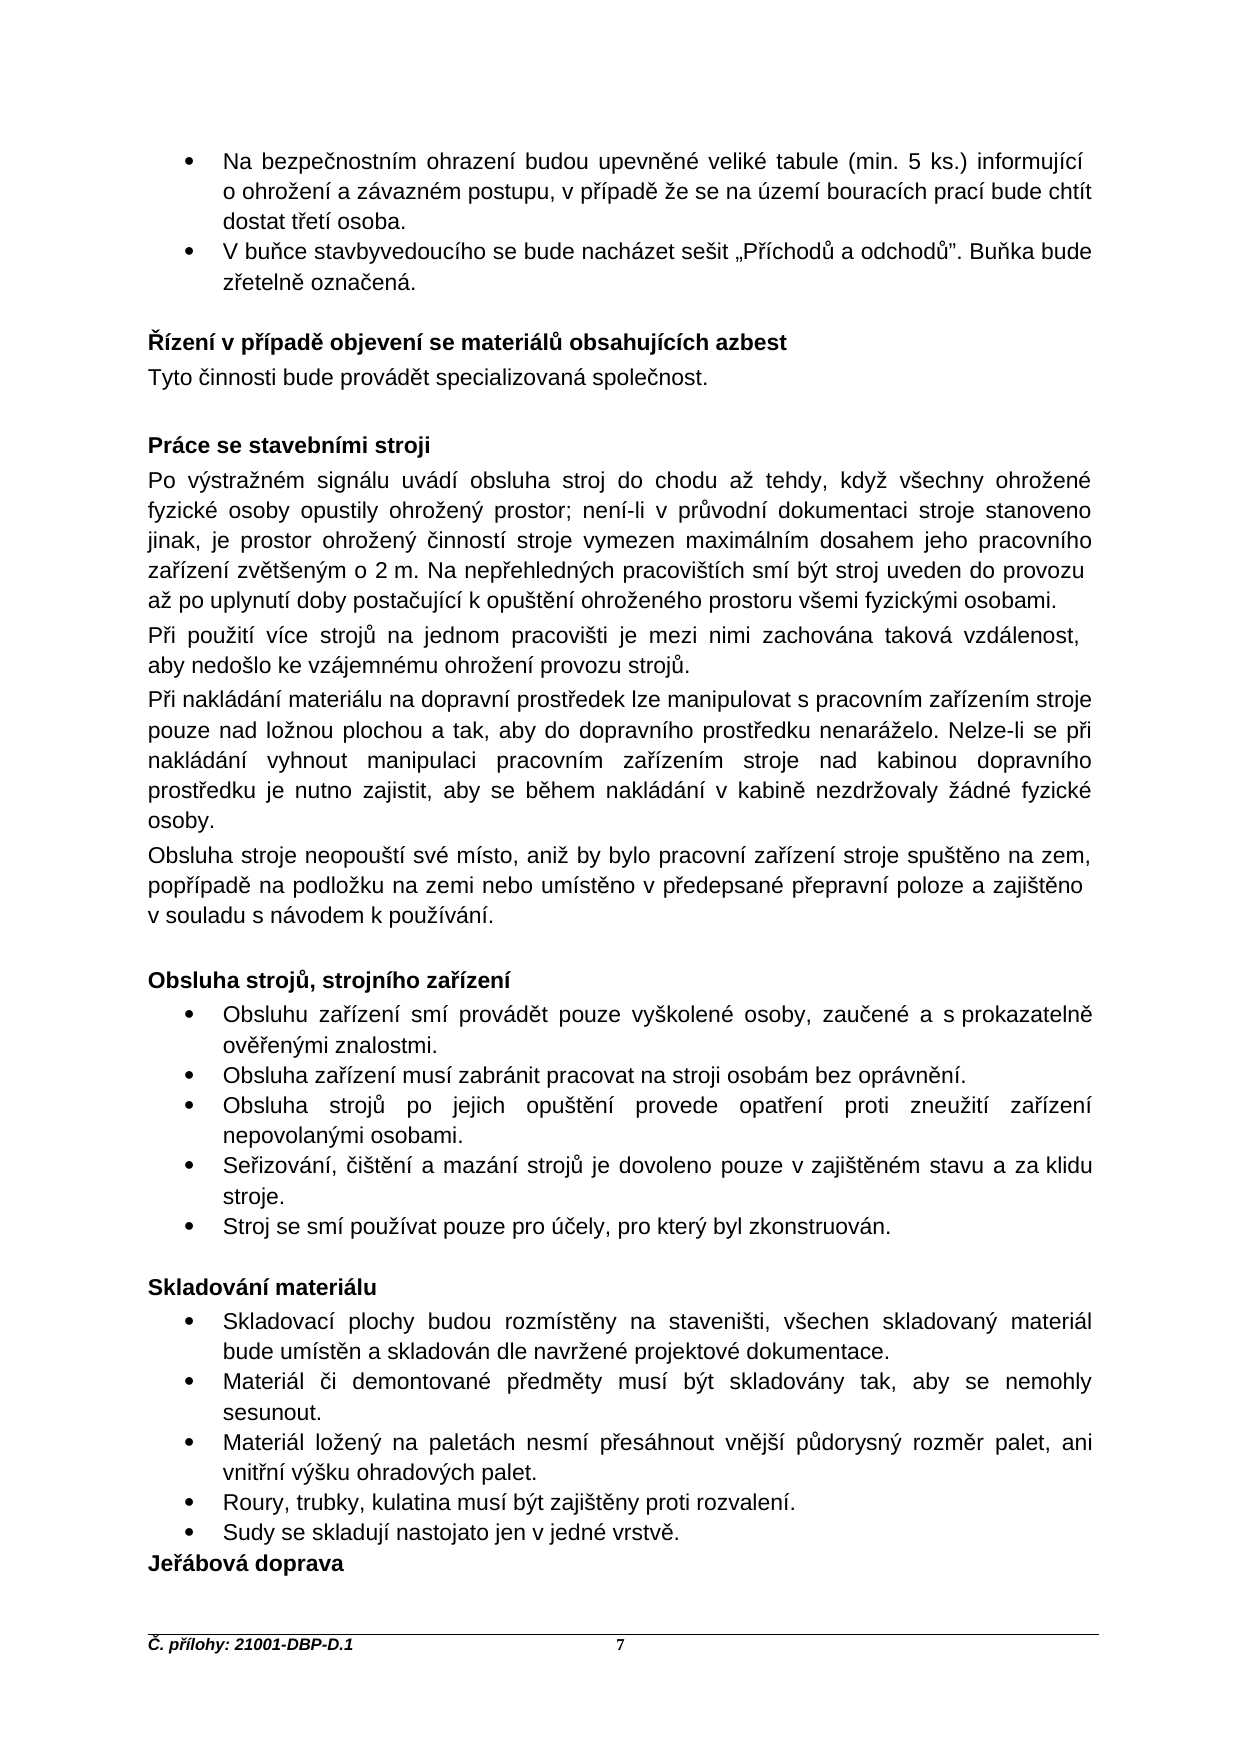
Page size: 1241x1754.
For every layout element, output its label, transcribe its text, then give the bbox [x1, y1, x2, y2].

list Sudy se skladují nastojato jen v jedné vrstvě. [185, 1519, 1093, 1546]
list Stroj se smí používat pouze pro účely, pro který byl zkonstruován. [185, 1213, 1093, 1239]
list Obsluha strojů po jejich opuštění provede opatření proti zneužití zařízení nepovolanými osobami. [185, 1092, 1093, 1148]
text Řízení v případě objevení se materiálů obsahujících azbest [148, 329, 1094, 356]
list Obsluha zařízení musí zabránit pracovat na stroji osobám bez oprávnění. [185, 1062, 1093, 1088]
list Materiál ložený na paletách nesmí přesáhnout vnější půdorysný rozměr palet, ani vnitřní výšku ohradových palet. [185, 1429, 1093, 1485]
list Roury, trubky, kulatina musí být zajištěny proti rozvalení. [185, 1489, 1093, 1516]
text Obsluha stroje neopouští své místo, aniž by bylo pracovní zařízení stroje spuštěno na zem, popřípadě na podložku na zemi nebo umístěno v předepsané přepravní poloze a zajištěno v souladu s návodem k používání. [148, 842, 1093, 928]
list V buňce stavbyvedoucího se bude nacházet sešit „Příchodů a odchodů”. Buňka bude zřetelně označená. [185, 238, 1093, 295]
text Při použití více strojů na jednom pracovišti je mezi nimi zachována taková vzdálenost, aby nedošlo ke vzájemnému ohrožení provozu strojů. [148, 622, 1093, 678]
list Obsluhu zařízení smí provádět pouze vyškolené osoby, zaučené a s prokazatelně ověřenými znalostmi. [185, 1001, 1093, 1058]
list Seřizování, čištění a mazání strojů je dovoleno pouze v zajištěném stavu a za klidu stroje. [185, 1152, 1093, 1209]
text Práce se stavebními stroji [148, 432, 1094, 459]
text Při nakládání materiálu na dopravní prostředek lze manipulovat s pracovním zařízením stroje pouze nad ložnou plochou a tak, aby do dopravního prostředku nenaráželo. Nelze-li se při nakládání vyhnout manipulaci pracovním zařízením stroje nad kabinou dopravního prostředku je nutno zajistit, aby se během nakládání v kabině nezdržovaly žádné fyzické osoby. [148, 686, 1093, 834]
text Tyto činnosti bude provádět specializovaná společnost. [148, 363, 1093, 390]
list Na bezpečnostním ohrazení budou upevněné veliké tabule (min. 5 ks.) informující o ohrožení a závazném postupu, v případě že se na území bouracích prací bude chtít dostat třetí osoba. [185, 148, 1093, 234]
list Materiál či demontované předměty musí být skladovány tak, aby se nemohly sesunout. [185, 1368, 1093, 1425]
text Jeřábová doprava [148, 1549, 1094, 1576]
list Skladovací plochy budou rozmístěny na staveništi, všechen skladovaný materiál bude umístěn a skladován dle navržené projektové dokumentace. [185, 1308, 1093, 1364]
text Skladování materiálu [148, 1273, 1093, 1300]
text Obsluha strojů, strojního zařízení [148, 967, 1094, 993]
text Po výstražném signálu uvádí obsluha stroj do chodu až tehdy, když všechny ohrožené fyzické osoby opustily ohrožený prostor; není-li v průvodní dokumentaci stroje stanoveno jinak, je prostor ohrožený činností stroje vymezen maximálním dosahem jeho pracovního zařízení zvětšeným o 2 m. Na nepřehledných pracovištích smí být stroj uveden do provozu až po uplynutí doby postačující k opuštění ohroženého prostoru všemi fyzickými osobami. [148, 467, 1093, 614]
